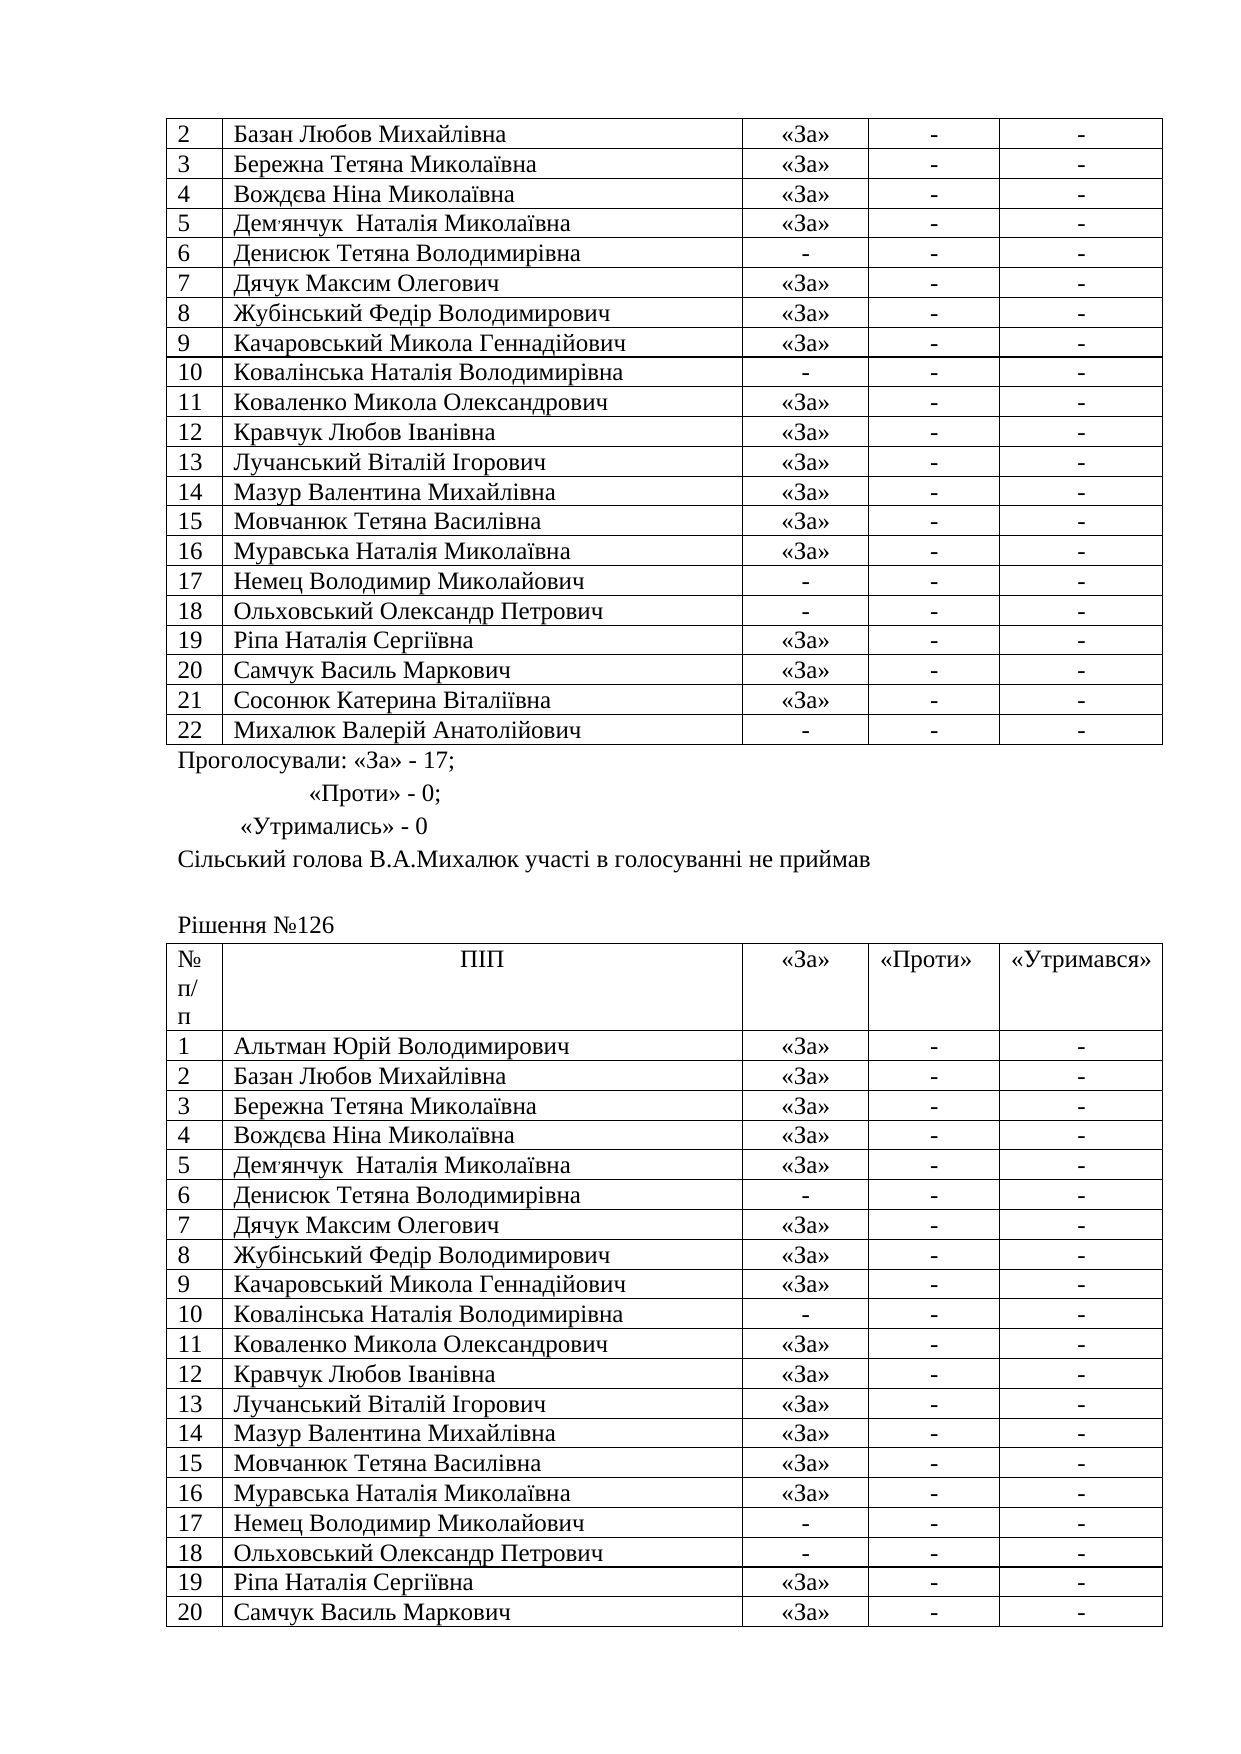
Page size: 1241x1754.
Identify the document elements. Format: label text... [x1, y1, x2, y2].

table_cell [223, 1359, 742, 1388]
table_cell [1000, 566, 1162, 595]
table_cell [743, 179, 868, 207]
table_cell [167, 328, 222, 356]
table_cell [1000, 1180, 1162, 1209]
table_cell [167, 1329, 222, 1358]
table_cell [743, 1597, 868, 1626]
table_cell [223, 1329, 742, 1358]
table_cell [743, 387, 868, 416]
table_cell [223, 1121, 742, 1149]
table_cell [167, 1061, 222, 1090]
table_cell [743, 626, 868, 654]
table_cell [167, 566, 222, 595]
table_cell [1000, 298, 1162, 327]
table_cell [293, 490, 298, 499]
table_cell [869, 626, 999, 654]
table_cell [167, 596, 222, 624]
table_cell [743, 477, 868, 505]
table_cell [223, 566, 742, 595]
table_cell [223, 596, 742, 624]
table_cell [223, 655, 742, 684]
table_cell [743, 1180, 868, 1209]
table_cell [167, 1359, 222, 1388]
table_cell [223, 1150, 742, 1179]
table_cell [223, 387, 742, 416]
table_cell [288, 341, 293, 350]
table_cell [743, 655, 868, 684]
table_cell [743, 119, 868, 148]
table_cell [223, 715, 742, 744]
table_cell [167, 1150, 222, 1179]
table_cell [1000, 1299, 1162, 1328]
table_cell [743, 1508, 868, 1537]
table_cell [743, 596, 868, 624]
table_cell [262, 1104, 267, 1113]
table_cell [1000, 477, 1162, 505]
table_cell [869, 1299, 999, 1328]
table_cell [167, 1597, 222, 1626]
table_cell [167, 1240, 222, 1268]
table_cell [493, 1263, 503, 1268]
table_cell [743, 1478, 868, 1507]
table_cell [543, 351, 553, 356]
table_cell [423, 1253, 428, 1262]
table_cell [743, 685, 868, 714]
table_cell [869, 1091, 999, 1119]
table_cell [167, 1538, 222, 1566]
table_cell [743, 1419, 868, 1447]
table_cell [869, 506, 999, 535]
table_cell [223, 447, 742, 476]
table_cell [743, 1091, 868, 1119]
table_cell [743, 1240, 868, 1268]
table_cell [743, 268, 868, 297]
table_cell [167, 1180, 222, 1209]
text «Утримались» - 0 [177, 811, 1152, 839]
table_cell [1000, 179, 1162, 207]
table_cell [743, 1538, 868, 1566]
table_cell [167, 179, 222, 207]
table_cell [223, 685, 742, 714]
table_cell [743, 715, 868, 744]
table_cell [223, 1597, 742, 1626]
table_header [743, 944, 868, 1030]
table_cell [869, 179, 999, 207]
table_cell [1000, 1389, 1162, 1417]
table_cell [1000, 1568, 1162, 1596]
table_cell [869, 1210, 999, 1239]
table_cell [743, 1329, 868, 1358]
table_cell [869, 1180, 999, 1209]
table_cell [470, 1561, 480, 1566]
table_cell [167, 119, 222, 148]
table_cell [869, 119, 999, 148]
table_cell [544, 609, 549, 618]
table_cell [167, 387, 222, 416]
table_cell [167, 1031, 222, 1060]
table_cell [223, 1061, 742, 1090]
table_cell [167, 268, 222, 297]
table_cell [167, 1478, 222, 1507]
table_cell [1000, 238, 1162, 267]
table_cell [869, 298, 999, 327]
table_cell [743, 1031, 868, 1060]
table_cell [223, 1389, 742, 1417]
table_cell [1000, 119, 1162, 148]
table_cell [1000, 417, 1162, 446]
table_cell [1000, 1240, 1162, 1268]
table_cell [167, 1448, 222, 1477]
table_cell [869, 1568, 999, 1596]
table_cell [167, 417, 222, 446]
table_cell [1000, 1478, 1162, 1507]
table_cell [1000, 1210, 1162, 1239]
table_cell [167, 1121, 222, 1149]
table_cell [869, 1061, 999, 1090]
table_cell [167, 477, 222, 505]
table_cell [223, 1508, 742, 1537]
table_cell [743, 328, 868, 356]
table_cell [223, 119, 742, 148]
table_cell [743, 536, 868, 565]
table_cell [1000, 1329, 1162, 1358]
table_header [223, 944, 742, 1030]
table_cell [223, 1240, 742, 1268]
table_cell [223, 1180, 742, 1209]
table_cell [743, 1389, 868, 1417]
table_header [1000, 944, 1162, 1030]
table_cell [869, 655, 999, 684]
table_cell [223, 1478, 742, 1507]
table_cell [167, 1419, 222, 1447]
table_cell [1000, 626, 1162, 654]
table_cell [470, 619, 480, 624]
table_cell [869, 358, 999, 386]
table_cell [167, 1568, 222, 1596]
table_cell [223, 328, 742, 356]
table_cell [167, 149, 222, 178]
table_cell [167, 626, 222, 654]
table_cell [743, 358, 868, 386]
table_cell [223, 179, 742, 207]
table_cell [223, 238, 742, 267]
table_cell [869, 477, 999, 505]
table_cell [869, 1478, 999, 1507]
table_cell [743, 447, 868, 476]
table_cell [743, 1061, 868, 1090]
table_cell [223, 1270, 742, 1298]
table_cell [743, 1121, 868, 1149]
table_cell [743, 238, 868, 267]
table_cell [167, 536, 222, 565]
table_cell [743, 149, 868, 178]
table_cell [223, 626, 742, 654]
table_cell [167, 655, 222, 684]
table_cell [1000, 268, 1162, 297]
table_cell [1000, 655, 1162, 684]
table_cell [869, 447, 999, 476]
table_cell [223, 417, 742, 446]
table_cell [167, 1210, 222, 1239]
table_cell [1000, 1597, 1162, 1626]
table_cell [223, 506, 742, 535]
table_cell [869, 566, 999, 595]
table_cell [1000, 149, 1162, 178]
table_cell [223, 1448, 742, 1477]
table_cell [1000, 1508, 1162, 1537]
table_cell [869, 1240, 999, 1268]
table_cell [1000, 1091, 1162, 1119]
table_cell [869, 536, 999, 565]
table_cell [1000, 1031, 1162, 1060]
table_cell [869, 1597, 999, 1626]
text Проголосували: «За» - 17; [177, 745, 1152, 773]
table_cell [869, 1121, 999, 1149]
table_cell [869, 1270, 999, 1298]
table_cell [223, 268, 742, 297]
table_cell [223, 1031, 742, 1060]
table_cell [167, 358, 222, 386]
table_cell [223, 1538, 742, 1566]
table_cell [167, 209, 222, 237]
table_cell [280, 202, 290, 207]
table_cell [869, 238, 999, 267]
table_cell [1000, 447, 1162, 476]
text Рішення №126 [177, 910, 1152, 939]
text Сільський голова В.А.Михалюк участі в голосуванні не приймав [177, 844, 1152, 873]
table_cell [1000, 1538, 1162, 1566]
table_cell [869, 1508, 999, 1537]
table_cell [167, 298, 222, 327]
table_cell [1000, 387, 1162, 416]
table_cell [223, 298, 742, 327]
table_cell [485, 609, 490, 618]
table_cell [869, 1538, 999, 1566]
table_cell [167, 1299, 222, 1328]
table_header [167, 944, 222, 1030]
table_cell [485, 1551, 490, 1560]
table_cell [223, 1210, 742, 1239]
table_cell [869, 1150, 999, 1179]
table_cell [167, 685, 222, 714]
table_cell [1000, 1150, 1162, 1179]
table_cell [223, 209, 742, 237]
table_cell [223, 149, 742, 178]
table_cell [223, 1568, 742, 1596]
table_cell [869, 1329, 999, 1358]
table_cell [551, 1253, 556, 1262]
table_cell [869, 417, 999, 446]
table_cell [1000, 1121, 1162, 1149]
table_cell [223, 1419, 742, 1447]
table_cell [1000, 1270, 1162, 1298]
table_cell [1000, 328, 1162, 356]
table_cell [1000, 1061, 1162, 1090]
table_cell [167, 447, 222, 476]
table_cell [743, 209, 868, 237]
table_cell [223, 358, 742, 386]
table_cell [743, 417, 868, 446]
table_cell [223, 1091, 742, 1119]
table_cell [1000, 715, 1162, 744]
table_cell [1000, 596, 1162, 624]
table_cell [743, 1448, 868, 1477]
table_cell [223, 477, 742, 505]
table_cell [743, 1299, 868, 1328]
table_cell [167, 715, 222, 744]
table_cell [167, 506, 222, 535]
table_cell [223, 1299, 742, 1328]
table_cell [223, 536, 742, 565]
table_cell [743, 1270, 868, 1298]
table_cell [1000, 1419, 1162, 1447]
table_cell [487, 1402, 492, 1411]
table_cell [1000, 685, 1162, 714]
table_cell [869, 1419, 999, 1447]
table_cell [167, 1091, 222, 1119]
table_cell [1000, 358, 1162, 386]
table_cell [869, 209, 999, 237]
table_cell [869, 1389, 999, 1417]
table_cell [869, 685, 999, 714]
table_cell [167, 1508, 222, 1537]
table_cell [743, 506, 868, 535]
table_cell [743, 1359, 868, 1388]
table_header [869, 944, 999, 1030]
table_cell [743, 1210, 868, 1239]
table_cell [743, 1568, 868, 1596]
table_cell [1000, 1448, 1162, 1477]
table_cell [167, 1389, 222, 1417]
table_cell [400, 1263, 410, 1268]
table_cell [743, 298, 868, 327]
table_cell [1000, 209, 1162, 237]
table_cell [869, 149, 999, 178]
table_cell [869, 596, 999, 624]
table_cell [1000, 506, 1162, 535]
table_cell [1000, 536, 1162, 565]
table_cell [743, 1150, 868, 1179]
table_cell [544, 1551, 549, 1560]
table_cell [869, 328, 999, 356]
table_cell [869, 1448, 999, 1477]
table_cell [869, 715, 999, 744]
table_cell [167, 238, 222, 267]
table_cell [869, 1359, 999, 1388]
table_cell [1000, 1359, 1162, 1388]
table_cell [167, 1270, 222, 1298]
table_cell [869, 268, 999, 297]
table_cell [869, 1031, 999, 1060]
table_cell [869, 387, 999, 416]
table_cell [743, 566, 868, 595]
text «Проти» - 0; [177, 778, 1152, 807]
